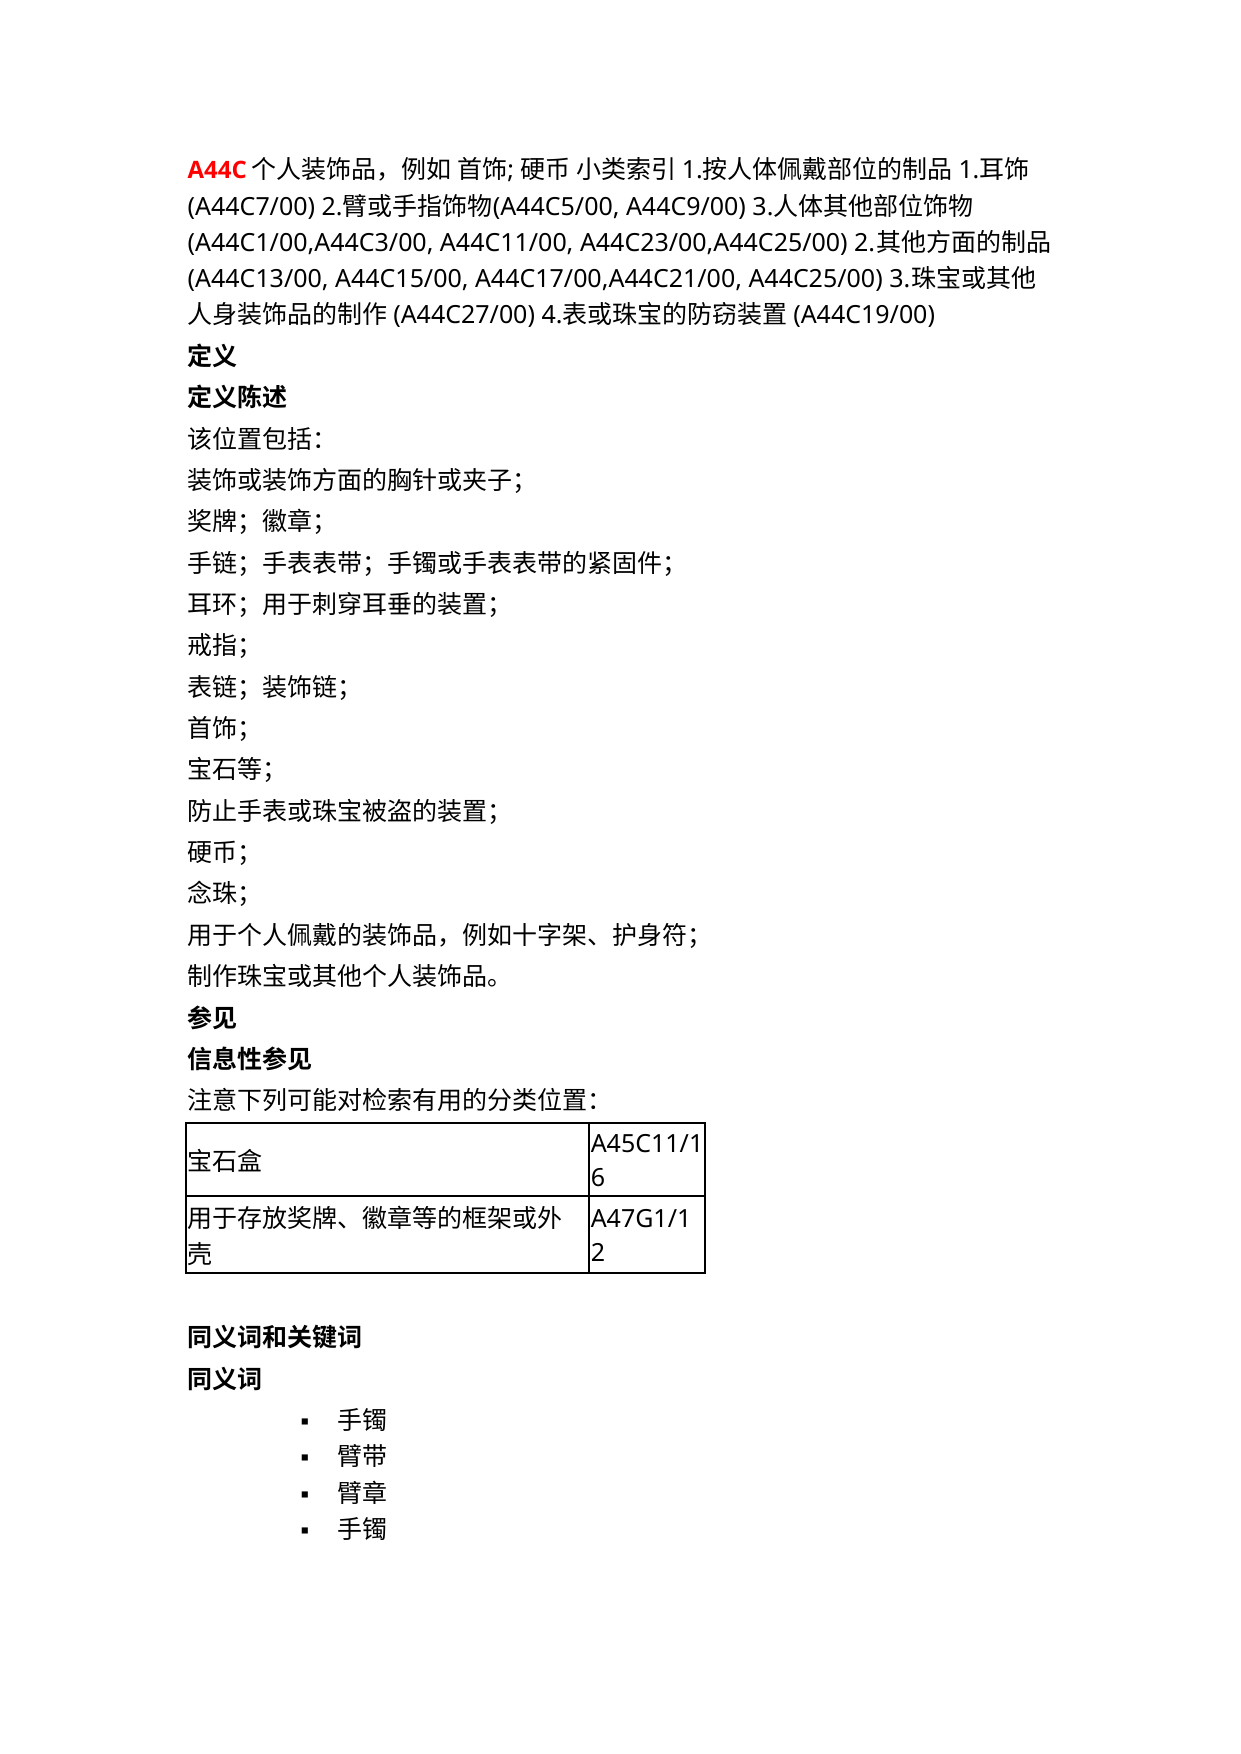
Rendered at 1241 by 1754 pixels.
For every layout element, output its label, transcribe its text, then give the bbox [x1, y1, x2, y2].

text 奖牌；徽章； [187, 502, 1053, 538]
text 同义词 [187, 1359, 1053, 1396]
text 该位置包括： [187, 419, 1053, 455]
text 硬币； [187, 833, 1053, 869]
table_header 宝石盒 [187, 1124, 588, 1195]
text 表链；装饰链； [187, 667, 1053, 703]
text 装饰或装饰方面的胸针或夹子； [187, 460, 1053, 497]
text 定义 [187, 336, 1053, 373]
text 参见 [187, 998, 1053, 1034]
text A44C个人装饰品，例如 首饰; 硬币 小类索引 1.按人体佩戴部位的制品 1.耳饰(A44C7/00) 2.臂或手指饰物(A44C5/00, A44C9/00) 3.人体其他部位饰物 (A44C1/00,A44C3/00, A44C11/00, A44C23/00,A44C25/00) 2.其他方面的制品(A44C13/00, A44C15/00, A44C17/00,A44C21/00, A44C25/00) 3.珠宝或其他人身装饰品的制作 (A44C27/00) 4.表或珠宝的防窃装置 (A44C19/00) [187, 150, 1053, 331]
text 注意下列可能对检索有用的分类位置： [187, 1081, 1053, 1117]
list 臂章 [300, 1483, 1053, 1519]
text 定义陈述 [187, 378, 1053, 414]
list 手镯 [300, 1401, 1053, 1437]
text 制作珠宝或其他个人装饰品。 [187, 957, 1053, 993]
table_cell A47G1/12 [590, 1197, 704, 1272]
table_header A45C11/16 [590, 1124, 704, 1195]
list 臂带 [300, 1442, 1053, 1478]
text 手链；手表表带；手镯或手表表带的紧固件； [187, 543, 1053, 579]
text 耳环；用于刺穿耳垂的装置； [187, 584, 1053, 621]
table_cell 用于存放奖牌、徽章等的框架或外壳 [187, 1197, 588, 1272]
text 首饰； [187, 708, 1053, 745]
text 念珠； [187, 874, 1053, 910]
text 信息性参见 [187, 1039, 1053, 1076]
text 戒指； [187, 626, 1053, 662]
text 同义词和关键词 [187, 1318, 1053, 1354]
text 用于个人佩戴的装饰品，例如十字架、护身符； [187, 915, 1053, 952]
text 防止手表或珠宝被盗的装置； [187, 791, 1053, 827]
list 手镯 [300, 1525, 1053, 1561]
text 宝石等； [187, 750, 1053, 786]
